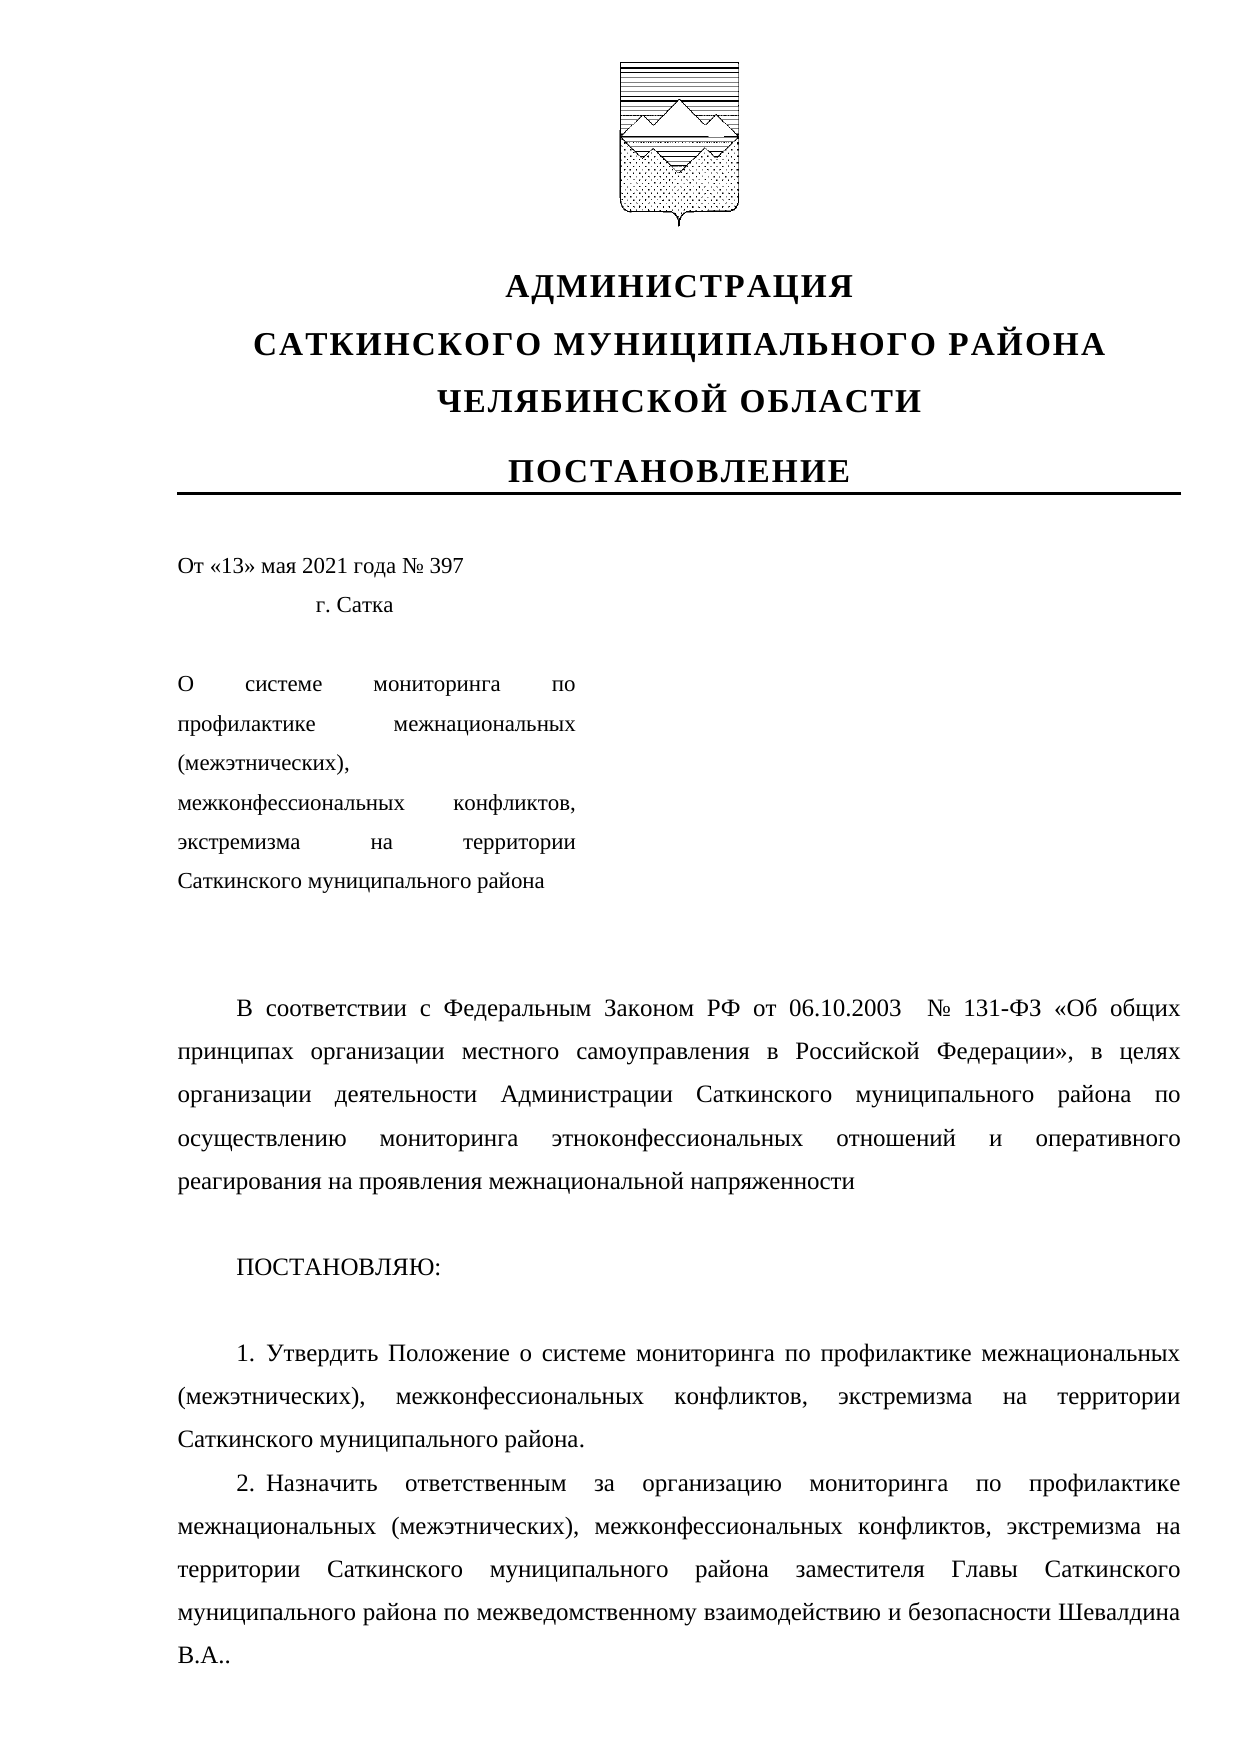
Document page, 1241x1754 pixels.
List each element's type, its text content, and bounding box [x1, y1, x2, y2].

text О системе мониторинга по профилактике межнациональных (межэтнических), межконфессиональных конфликтов, экстремизма на территории Саткинского муниципального района [177, 670, 576, 894]
text От «13» мая 2021 года № 397 [177, 552, 605, 578]
text В соответствии с Федеральным Законом РФ от 06.10.2003 № 131-ФЗ «Об общих принципах организации местного самоуправления в Российской Федерации», в целях организации деятельности Администрации Саткинского муниципального района по осуществлению мониторинга этноконфессиональных отношений и оперативного реагирования на проявления межнациональной напряженности [177, 993, 1181, 1194]
text ПОСТАНОВЛЯЮ: [177, 1252, 1181, 1281]
text ЧЕЛЯБИНСКОЙ ОБЛАСТИ [177, 382, 1181, 420]
text г. Сатка [177, 591, 531, 618]
list Назначить ответственным за организацию мониторинга по профилактике межнациональных (межэтнических), межконфессиональных конфликтов, экстремизма на территории Саткинского муниципального района заместителя Главы Саткинского муниципального района по межведомственному взаимодействию и безопасности Шевалдина В.А.. [177, 1468, 1181, 1669]
picture [617, 59, 741, 228]
text САТКИНСКОГО МУНИЦИПАЛЬНОГО РАЙОНА [177, 324, 1181, 362]
list Утвердить Положение о системе мониторинга по профилактике межнациональных (межэтнических), межконфессиональных конфликтов, экстремизма на территории Саткинского муниципального района. [177, 1338, 1181, 1453]
text АДМИНИСТРАЦИЯ [177, 267, 1181, 305]
text ПОСТАНОВЛЕНИЕ [177, 452, 1181, 492]
